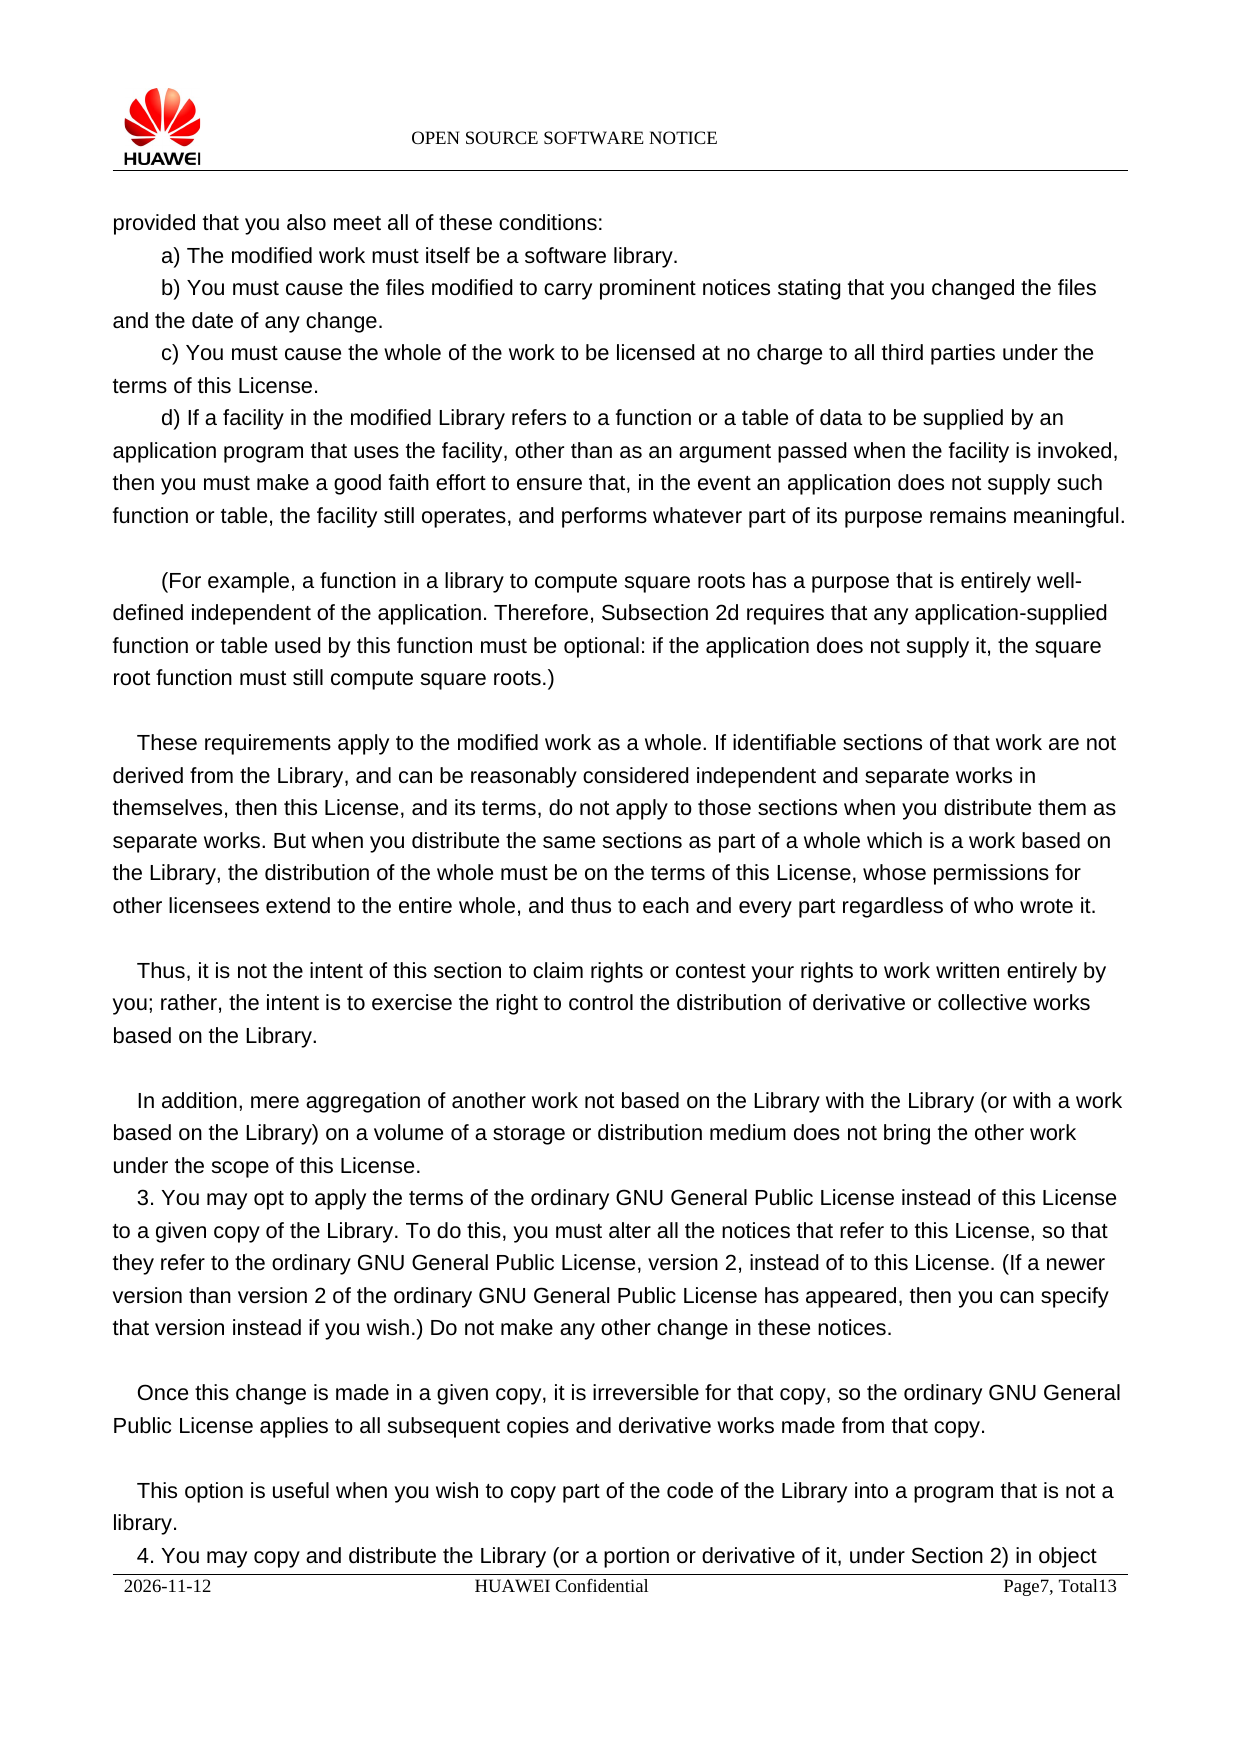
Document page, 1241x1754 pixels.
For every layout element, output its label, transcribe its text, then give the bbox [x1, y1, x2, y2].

text In addition, mere aggregation of another work not based on the Library with the Library (or with a work based on the Library) on a volume of a storage or distribution medium does not bring the other work under the scope of this License. [112, 1084, 1128, 1181]
text This option is useful when you wish to copy part of the code of the Library into a program that is not a library. [112, 1474, 1128, 1539]
text Thus, it is not the intent of this section to claim rights or contest your rights to work written entirely by you; rather, the intent is to exercise the right to control the distribution of derivative or collective works based on the Library. [112, 954, 1128, 1051]
text b) You must cause the files modified to carry prominent notices stating that you changed the files and the date of any change. [112, 271, 1128, 336]
picture [124, 88, 201, 165]
text (For example, a function in a library to compute square roots has a purpose that is entirely well-defined independent of the application. Therefore, Subsection 2d requires that any application-supplied function or table used by this function must be optional: if the application does not supply it, the square root function must still compute square roots.) [112, 564, 1128, 694]
text d) If a facility in the modified Library refers to a function or a table of data to be supplied by an application program that uses the facility, other than as an argument passed when the facility is invoked, then you must make a good faith effort to ensure that, in the event an application does not supply such function or table, the facility still operates, and performs whatever part of its purpose remains meaningful. [112, 401, 1128, 531]
text Once this change is made in a given copy, it is irreversible for that copy, so the ordinary GNU General Public License applies to all subsequent copies and derivative works made from that copy. [112, 1376, 1128, 1441]
text c) You must cause the whole of the work to be licensed at no charge to all third parties under the terms of this License. [112, 336, 1128, 401]
text 3. You may opt to apply the terms of the ordinary GNU General Public License instead of this License to a given copy of the Library. To do this, you must alter all the notices that refer to this License, so that they refer to the ordinary GNU General Public License, version 2, instead of to this License. (If a newer version than version 2 of the ordinary GNU General Public License has appeared, then you can specify that version instead if you wish.) Do not make any other change in these notices. [112, 1181, 1128, 1344]
text a) The modified work must itself be a software library. [112, 239, 1128, 271]
text These requirements apply to the modified work as a whole. If identifiable sections of that work are not derived from the Library, and can be reasonably considered independent and separate works in themselves, then this License, and its terms, do not apply to those sections when you distribute them as separate works. But when you distribute the same sections as part of a whole which is a work based on the Library, the distribution of the whole must be on the terms of this License, whose permissions for other licensees extend to the entire whole, and thus to each and every part regardless of who wrote it. [112, 726, 1128, 921]
